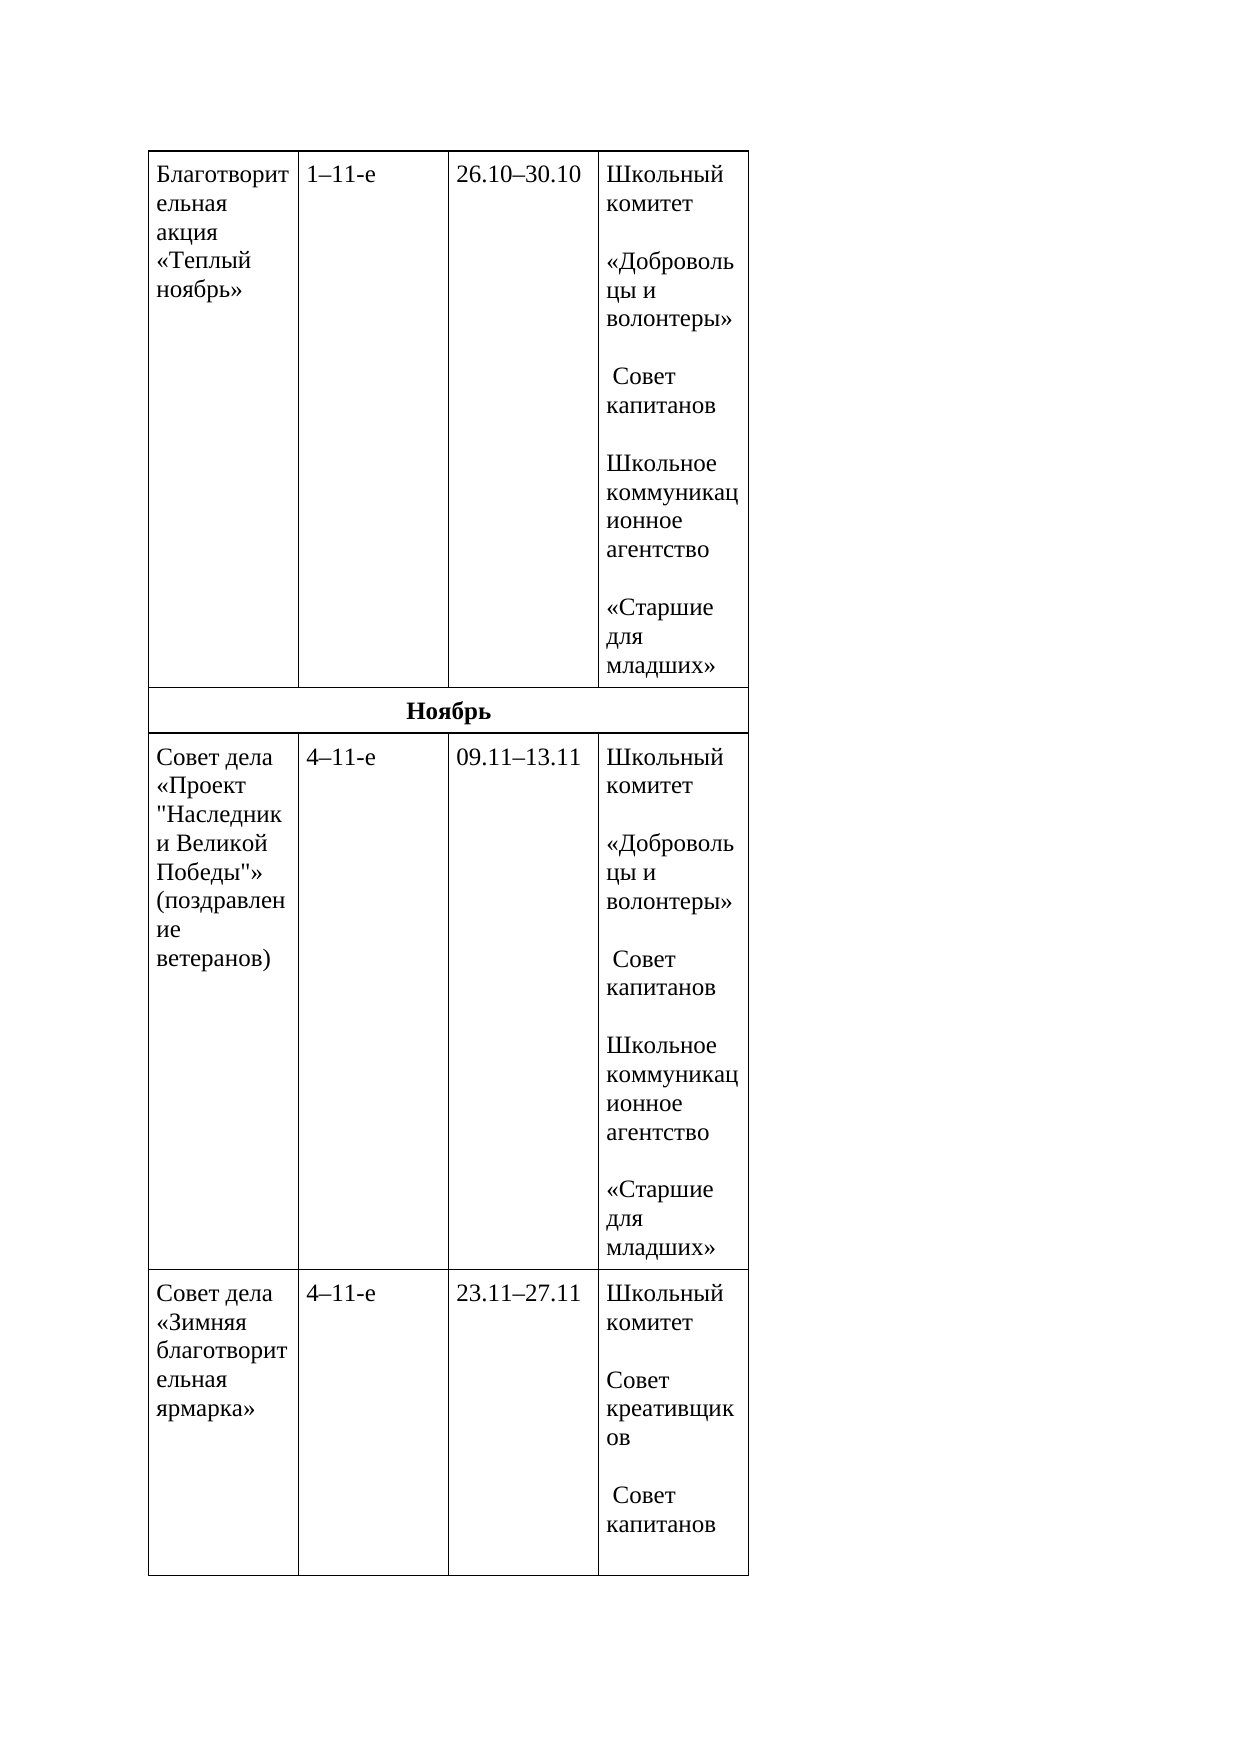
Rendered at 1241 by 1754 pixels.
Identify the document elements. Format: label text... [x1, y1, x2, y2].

table_cell Совет дела «Проект "Наследники Великой Победы"» (поздравление ветеранов) [149, 734, 298, 1269]
table_cell 23.11–27.11 [449, 1270, 598, 1574]
table_cell 4–11-е [299, 734, 448, 1269]
table_cell 4–11-е [299, 1270, 448, 1574]
table_cell Школьный комитет «Добровольцы и волонтеры» Совет капитанов Школьное коммуникационное агентство «Старшие для младших» [599, 734, 748, 1269]
table_cell Благотворительная акция «Теплый ноябрь» [149, 152, 298, 686]
table_cell Ноябрь [149, 688, 748, 732]
table_cell 1–11-е [299, 152, 448, 686]
table_cell 26.10–30.10 [449, 152, 598, 686]
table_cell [149, 1270, 298, 1574]
table_cell 09.11–13.11 [449, 734, 598, 1269]
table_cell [599, 1270, 748, 1574]
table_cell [599, 152, 748, 686]
